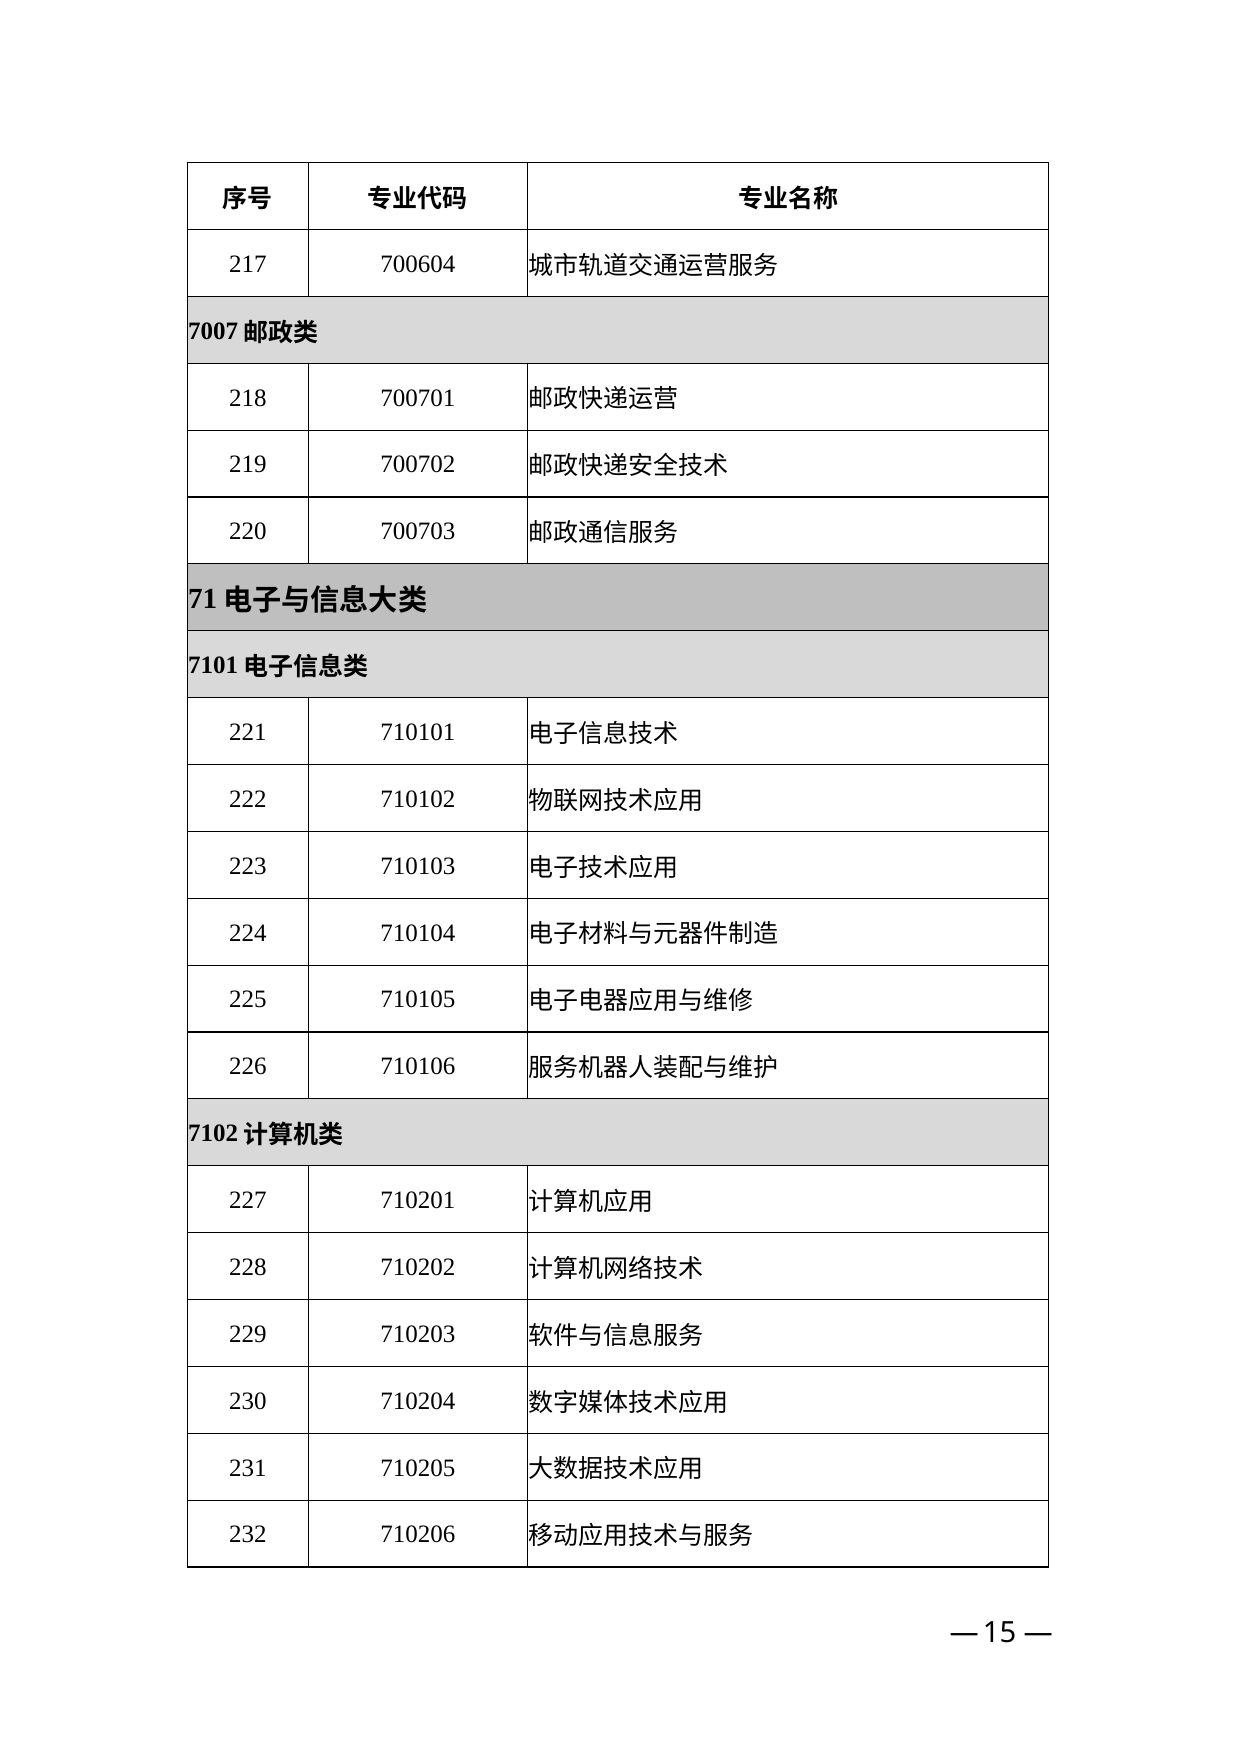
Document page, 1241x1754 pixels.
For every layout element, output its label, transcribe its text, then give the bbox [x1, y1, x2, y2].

table_cell 电子技术应用 [528, 832, 1048, 898]
table_cell 710102 [309, 765, 527, 831]
table_cell 229 [188, 1300, 308, 1366]
table_cell 710201 [309, 1166, 527, 1232]
table_cell 700604 [309, 230, 527, 296]
table_cell 服务机器人装配与维护 [528, 1033, 1048, 1098]
table_cell 225 [188, 966, 308, 1031]
table_cell 邮政通信服务 [528, 498, 1048, 563]
table_cell 232 [188, 1501, 308, 1566]
table_header 专业名称 [528, 163, 1048, 229]
table_cell 城市轨道交通运营服务 [528, 230, 1048, 296]
table_cell 710105 [309, 966, 527, 1031]
table_cell 数字媒体技术应用 [528, 1367, 1048, 1433]
table_cell 219 [188, 431, 308, 496]
table_cell 710204 [309, 1367, 527, 1433]
table_cell 220 [188, 498, 308, 563]
table_cell 软件与信息服务 [528, 1300, 1048, 1366]
table_cell 710205 [309, 1434, 527, 1499]
table_cell 邮政快递安全技术 [528, 431, 1048, 496]
table_cell 223 [188, 832, 308, 898]
table_cell 71电子与信息大类 [188, 564, 1048, 630]
table_header 专业代码 [309, 163, 527, 229]
table_cell 226 [188, 1033, 308, 1098]
table_cell 电子材料与元器件制造 [528, 899, 1048, 964]
table_cell 计算机网络技术 [528, 1233, 1048, 1299]
table_cell 大数据技术应用 [528, 1434, 1048, 1499]
table_cell 710202 [309, 1233, 527, 1299]
table_header 序号 [188, 163, 308, 229]
table_cell 231 [188, 1434, 308, 1499]
table_cell 电子电器应用与维修 [528, 966, 1048, 1031]
table_cell 700702 [309, 431, 527, 496]
table_cell 228 [188, 1233, 308, 1299]
table_cell 710106 [309, 1033, 527, 1098]
table_cell 221 [188, 698, 308, 764]
table_cell 710101 [309, 698, 527, 764]
table_cell 7101电子信息类 [188, 631, 1048, 697]
table_cell 218 [188, 364, 308, 429]
table_cell 222 [188, 765, 308, 831]
table_cell 移动应用技术与服务 [528, 1501, 1048, 1566]
table_cell 710104 [309, 899, 527, 964]
table_cell 224 [188, 899, 308, 964]
table_cell 7102计算机类 [188, 1099, 1048, 1165]
table_cell 217 [188, 230, 308, 296]
table_cell 227 [188, 1166, 308, 1232]
table_cell 710203 [309, 1300, 527, 1366]
table_cell 710103 [309, 832, 527, 898]
table_cell 710206 [309, 1501, 527, 1566]
table_cell 物联网技术应用 [528, 765, 1048, 831]
table_cell 邮政快递运营 [528, 364, 1048, 429]
table_cell 计算机应用 [528, 1166, 1048, 1232]
table_cell 230 [188, 1367, 308, 1433]
table_cell 电子信息技术 [528, 698, 1048, 764]
table_cell 7007邮政类 [188, 297, 1048, 363]
table_cell 700703 [309, 498, 527, 563]
table_cell 700701 [309, 364, 527, 429]
